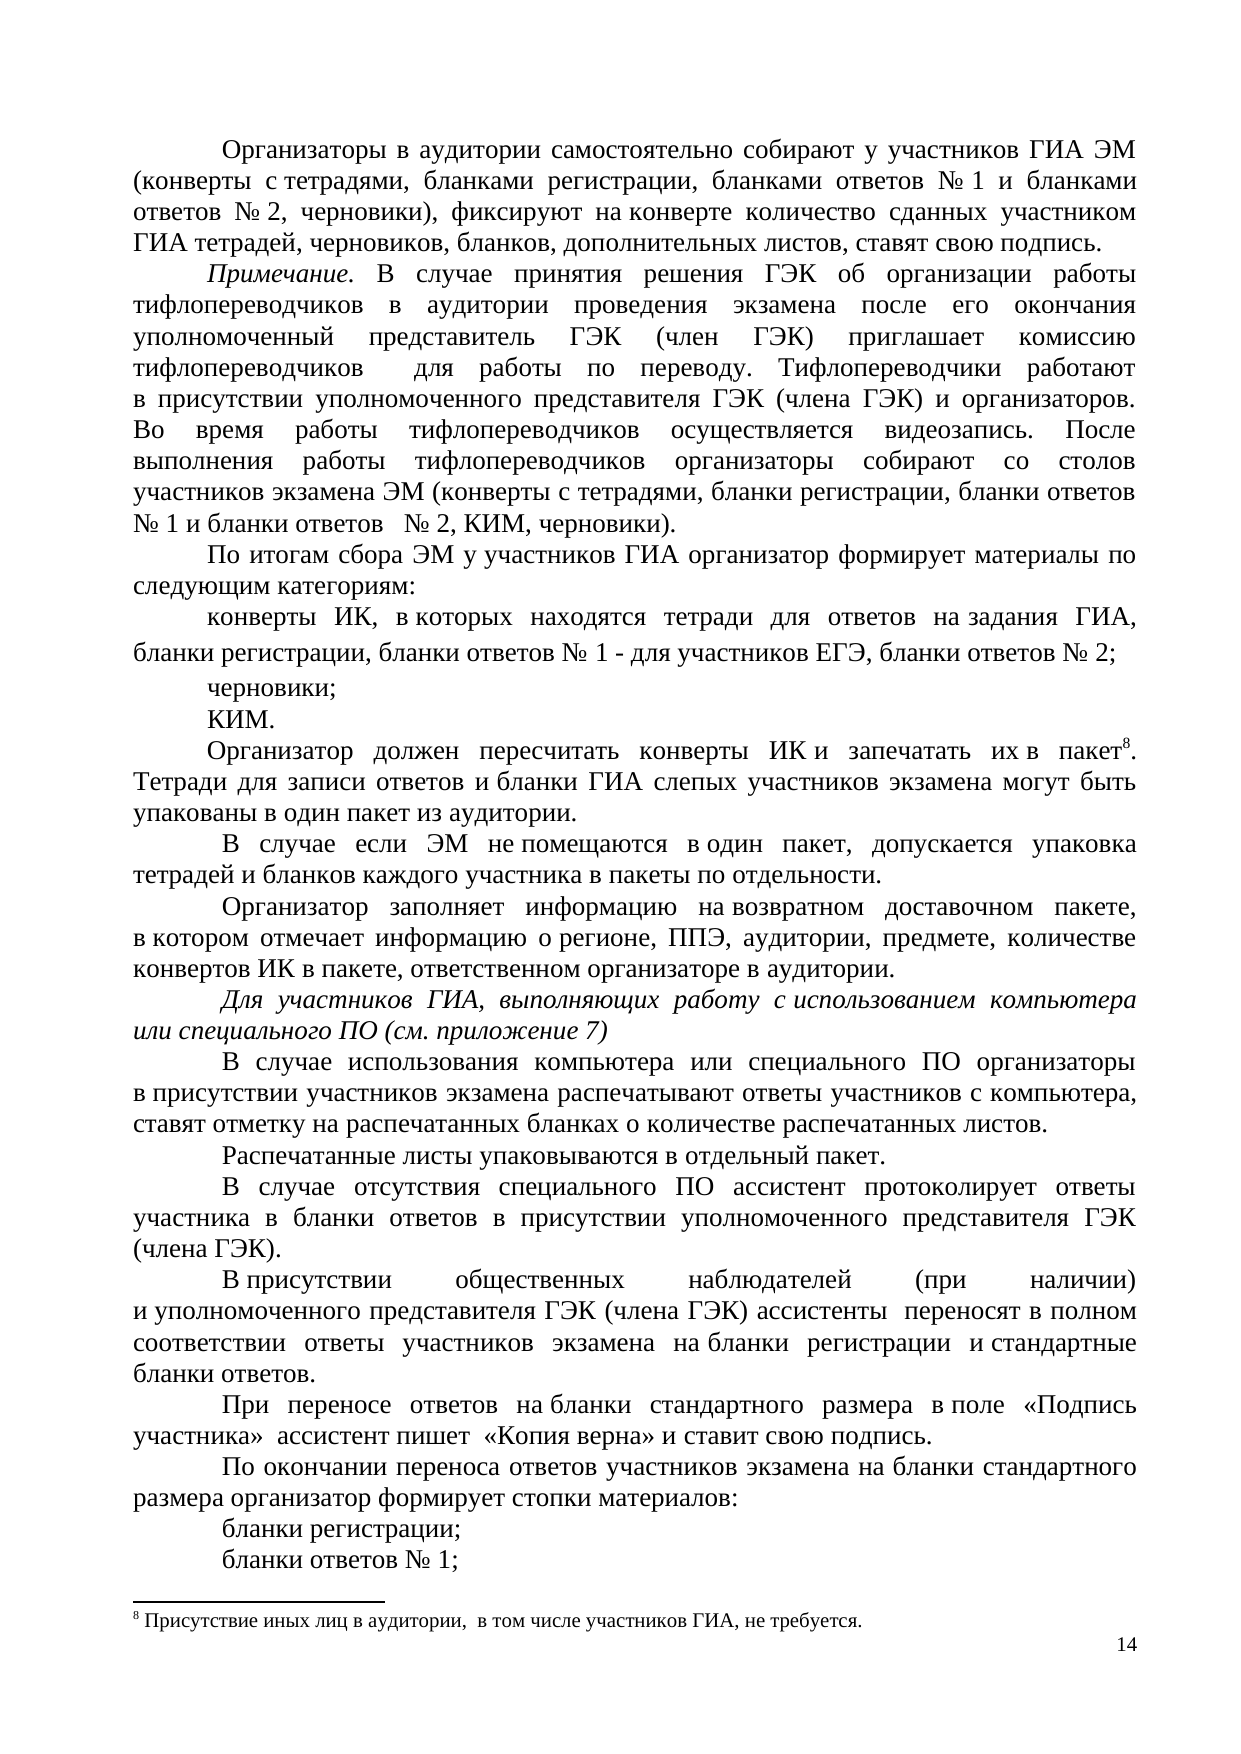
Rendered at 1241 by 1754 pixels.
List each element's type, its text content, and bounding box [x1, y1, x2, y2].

text При переносе ответов на бланки стандартного размера в поле «Подпись участника» ассистент пишет «Копия верна» и ставит свою подпись. [133, 1388, 1137, 1450]
text В случае использования компьютера или специального ПО организаторы в присутствии участников экзамена распечатывают ответы участников с компьютера, ставят отметку на распечатанных бланках о количестве распечатанных листов. [133, 1045, 1137, 1139]
list КИМ. [133, 703, 1137, 734]
text В случае отсутствия специального ПО ассистент протоколирует ответы участника в бланки ответов в присутствии уполномоченного представителя ГЭК (члена ГЭК). [133, 1170, 1137, 1263]
text Организатор заполняет информацию на возвратном доставочном пакете, в котором отмечает информацию о регионе, ППЭ, аудитории, предмете, количестве конвертов ИК в пакете, ответственном организаторе в аудитории. [133, 889, 1137, 983]
text Организатор должен пересчитать конверты ИК и запечатать их в пакет. Тетради для записи ответов и бланки ГИА слепых участников экзамена могут быть упакованы в один пакет из аудитории. [133, 734, 1137, 827]
list черновики; [133, 672, 1137, 703]
text бланки регистрации; [133, 1512, 1137, 1544]
text По итогам сбора ЭМ у участников ГИА организатор формирует материалы по следующим категориям: [133, 538, 1137, 600]
text Для участников ГИА, выполняющих работу с использованием компьютера или специального ПО (см. приложение 7) [133, 983, 1137, 1045]
list конверты ИК, в которых находятся тетради для ответов на задания ГИА, бланки регистрации, бланки ответов № 1 - для участников ЕГЭ, бланки ответов № 2; [133, 600, 1137, 667]
text По окончании переноса ответов участников экзамена на бланки стандартного размера организатор формирует стопки материалов: [133, 1450, 1137, 1512]
text В случае если ЭМ не помещаются в один пакет, допускается упаковка тетрадей и бланков каждого участника в пакеты по отдельности. [133, 827, 1137, 889]
text Примечание. В случае принятия решения ГЭК об организации работы тифлопереводчиков в аудитории проведения экзамена после его окончания уполномоченный представитель ГЭК (член ГЭК) приглашает комиссию тифлопереводчиков для работы по переводу. Тифлопереводчики работают в присутствии уполномоченного представителя ГЭК (члена ГЭК) и организаторов. Во время работы тифлопереводчиков осуществляется видеозапись. После выполнения работы тифлопереводчиков организаторы собирают со столов участников экзамена ЭМ (конверты с тетрадями, бланки регистрации, бланки ответов № 1 и бланки ответов № 2, КИМ, черновики). [133, 257, 1137, 538]
text Распечатанные листы упаковываются в отдельный пакет. [133, 1139, 1137, 1170]
text В присутствии общественных наблюдателей (при наличии) и уполномоченного представителя ГЭК (члена ГЭК) ассистенты переносят в полном соответствии ответы участников экзамена на бланки регистрации и стандартные бланки ответов. [133, 1263, 1137, 1388]
text Организаторы в аудитории самостоятельно собирают у участников ГИА ЭМ (конверты с тетрадями, бланками регистрации, бланками ответов № 1 и бланками ответов № 2, черновики), фиксируют на конверте количество сданных участником ГИА тетрадей, черновиков, бланков, дополнительных листов, ставят свою подпись. [133, 133, 1137, 257]
text бланки ответов № 1; [133, 1544, 1137, 1575]
